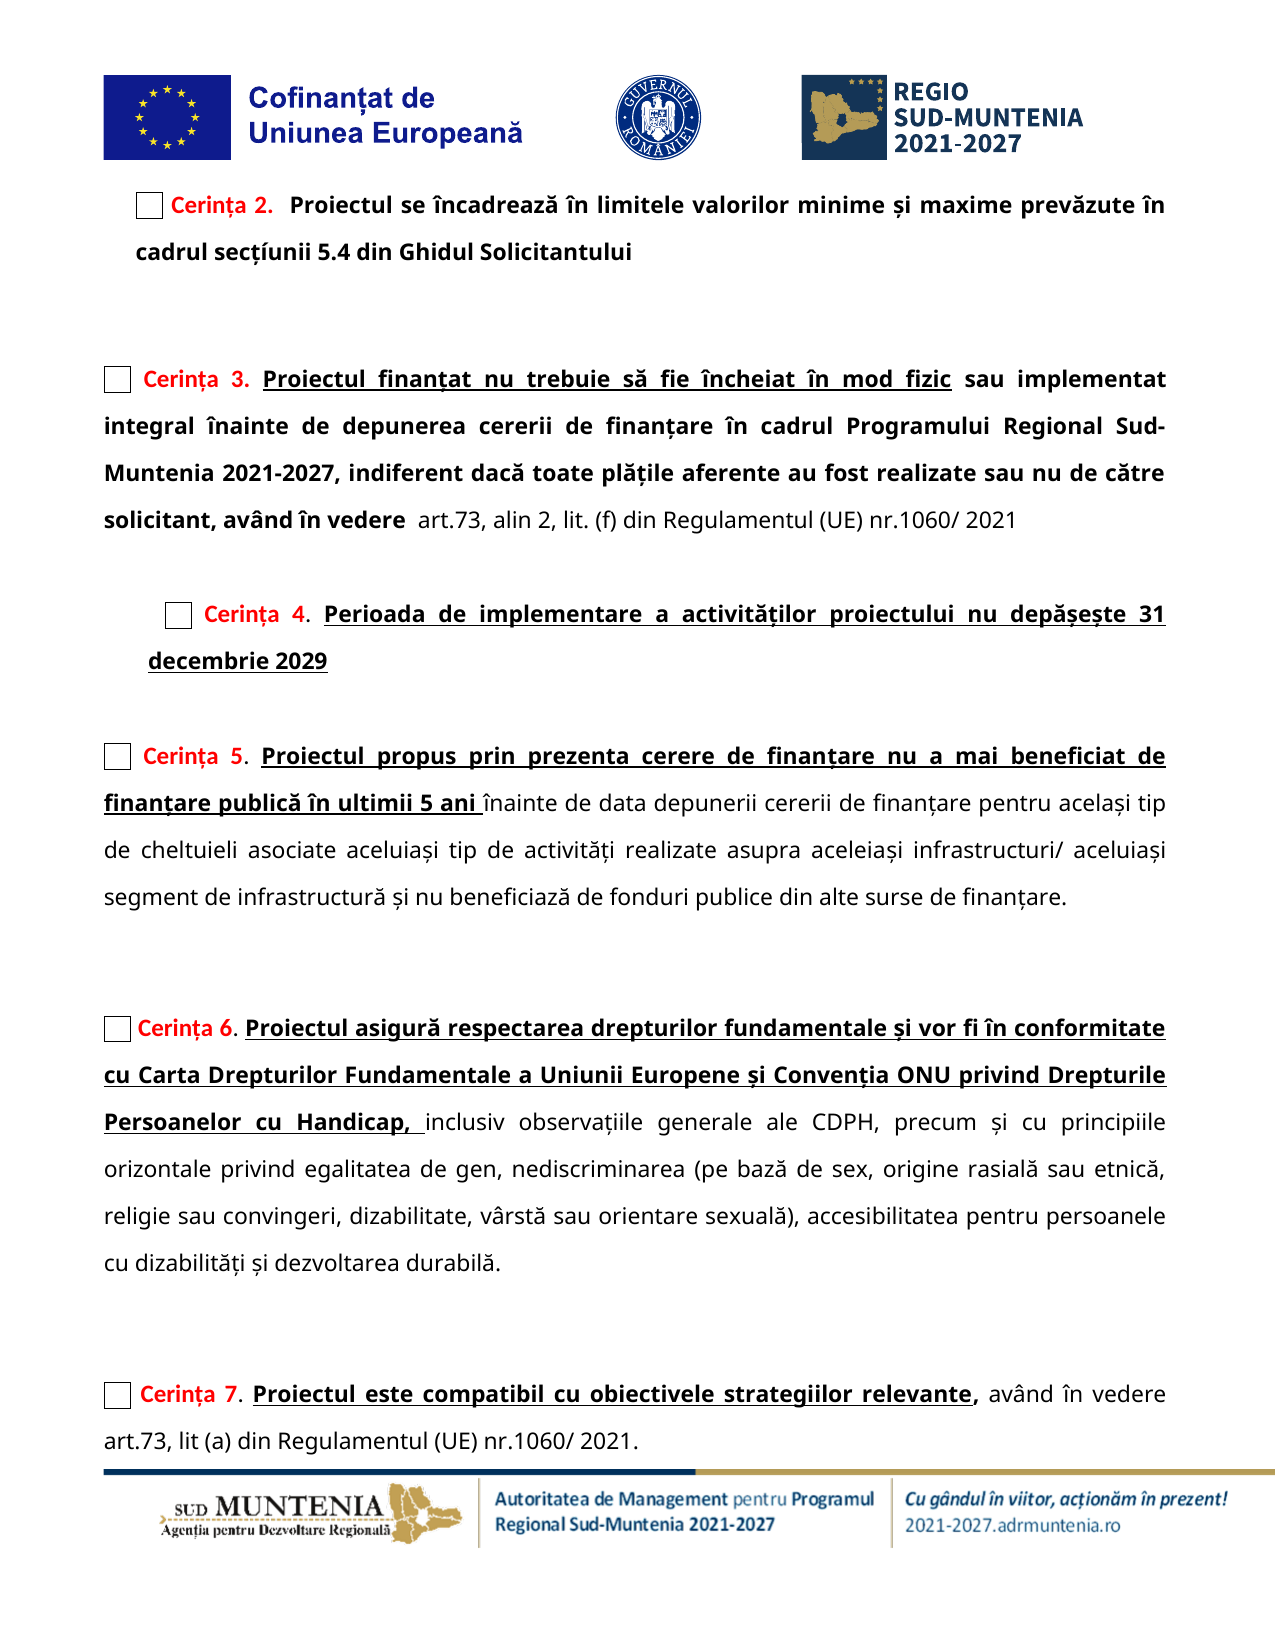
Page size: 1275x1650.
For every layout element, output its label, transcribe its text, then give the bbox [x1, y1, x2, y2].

text Cerința 3. Proiectul finanțat nu trebuie să fie încheiat în mod fizic sau implementat integral înainte de depunerea cererii de finanțare în cadrul Programului Regional Sud-Muntenia 2021-2027, indiferent dacă toate plățile aferente au fost realizate sau nu de către solicitant, având în vedere art.73, alin 2, lit. (f) din Regulamentul (UE) nr.1060/ 2021 [103, 363, 1167, 535]
text Cerința 5. Proiectul propus prin prezenta cerere de finanţare nu a mai beneficiat de finanţare publică în ultimii 5 ani înainte de data depunerii cererii de finanţare pentru același tip de cheltuieli asociate aceluiași tip de activități realizate asupra aceleiaşi infrastructuri/ aceluiaşi segment de infrastructură şi nu beneficiază de fonduri publice din alte surse de finanţare. [103, 740, 1167, 912]
text Cerința 6. Proiectul asigură respectarea drepturilor fundamentale și vor fi în conformitate cu Carta Drepturilor Fundamentale a Uniunii Europene și Convenția ONU privind Drepturile Persoanelor cu Handicap, inclusiv observațiile generale ale CDPH, precum și cu principiile orizontale privind egalitatea de gen, nediscriminarea (pe bază de sex, origine rasială sau etnică, religie sau convingeri, dizabilitate, vârstă sau orientare sexuală), accesibilitatea pentru persoanele cu dizabilități și dezvoltarea durabilă. [103, 1012, 1167, 1086]
text Cerința 2. Proiectul se încadrează în limitele valorilor minime și maxime prevăzute în cadrul secțíunii 5.4 din Ghidul Solicitantului [135, 189, 1167, 267]
picture [103, 1469, 1275, 1549]
text Cerința 7. Proiectul este compatibil cu obiectivele strategiilor relevante, având în vedere art.73, lit (a) din Regulamentul (UE) nr.1060/ 2021. [103, 1378, 1167, 1457]
text Cerința 4. Perioada de implementare a activităților proiectului nu depășește 31 decembrie 2029 [103, 598, 1167, 677]
text Cerința 6. Proiectul asigură respectarea drepturilor fundamentale și vor fi în conformitate cu Carta Drepturilor Fundamentale a Uniunii Europene și Convenția ONU privind Drepturile Persoanelor cu Handicap, inclusiv observațiile generale ale CDPH, precum și cu principiile orizontale privind egalitatea de gen, nediscriminarea (pe bază de sex, origine rasială sau etnică, religie sau convingeri, dizabilitate, vârstă sau orientare sexuală), accesibilitatea pentru persoanele cu dizabilități și dezvoltarea durabilă. [103, 1087, 1167, 1278]
